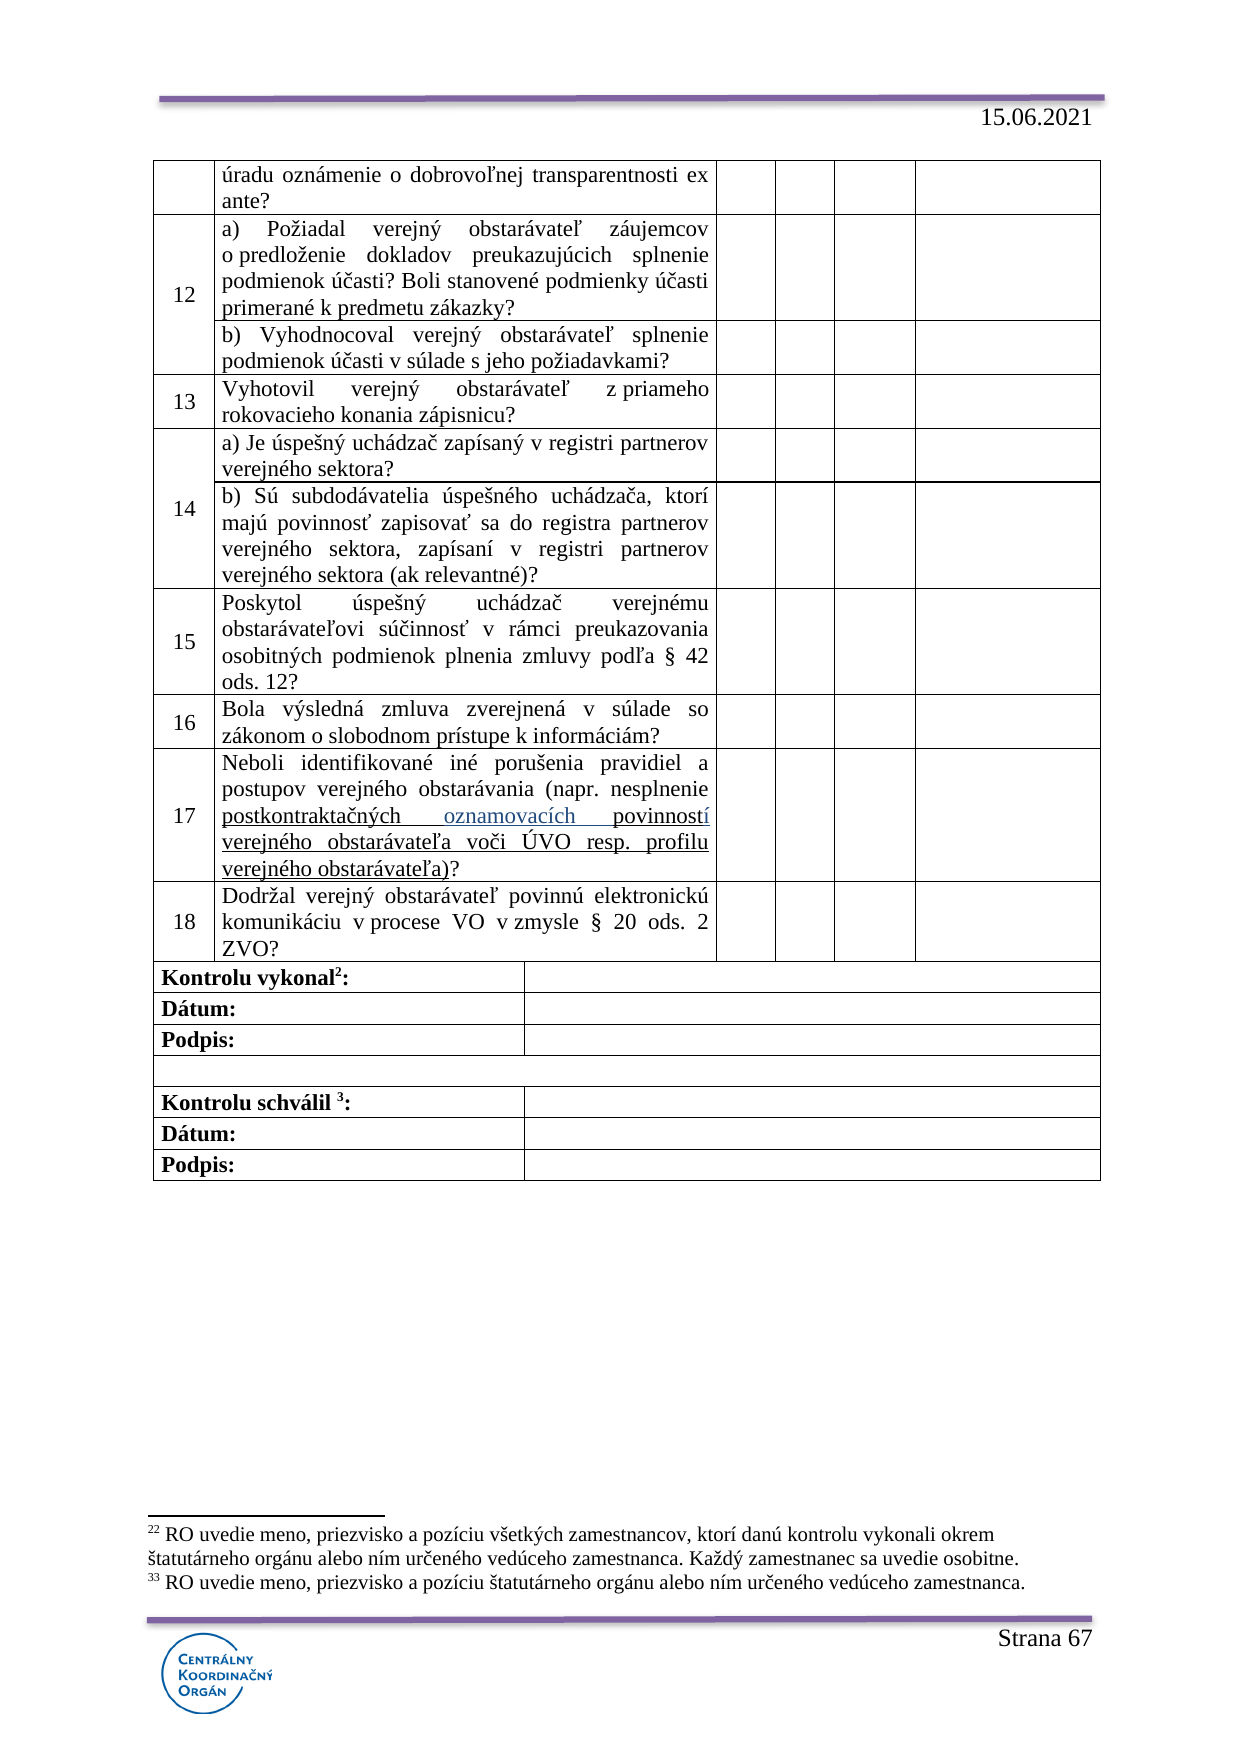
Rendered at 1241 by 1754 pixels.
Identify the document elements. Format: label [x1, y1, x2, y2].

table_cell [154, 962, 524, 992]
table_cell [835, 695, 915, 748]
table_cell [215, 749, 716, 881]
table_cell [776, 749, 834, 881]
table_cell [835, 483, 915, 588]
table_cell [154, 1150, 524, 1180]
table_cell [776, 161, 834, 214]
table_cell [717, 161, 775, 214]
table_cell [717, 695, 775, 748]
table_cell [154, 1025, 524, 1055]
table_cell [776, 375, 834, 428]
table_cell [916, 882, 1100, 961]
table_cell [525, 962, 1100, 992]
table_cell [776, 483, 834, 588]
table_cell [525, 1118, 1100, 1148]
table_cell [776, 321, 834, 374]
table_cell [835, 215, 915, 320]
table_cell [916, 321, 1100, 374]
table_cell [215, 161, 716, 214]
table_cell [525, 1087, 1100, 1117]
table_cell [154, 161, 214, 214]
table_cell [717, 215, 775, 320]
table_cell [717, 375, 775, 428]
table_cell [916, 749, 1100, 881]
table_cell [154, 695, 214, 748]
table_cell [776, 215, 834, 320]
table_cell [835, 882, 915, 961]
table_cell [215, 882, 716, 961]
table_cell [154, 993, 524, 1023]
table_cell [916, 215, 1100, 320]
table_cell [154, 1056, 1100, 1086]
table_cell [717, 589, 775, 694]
picture [159, 1631, 272, 1713]
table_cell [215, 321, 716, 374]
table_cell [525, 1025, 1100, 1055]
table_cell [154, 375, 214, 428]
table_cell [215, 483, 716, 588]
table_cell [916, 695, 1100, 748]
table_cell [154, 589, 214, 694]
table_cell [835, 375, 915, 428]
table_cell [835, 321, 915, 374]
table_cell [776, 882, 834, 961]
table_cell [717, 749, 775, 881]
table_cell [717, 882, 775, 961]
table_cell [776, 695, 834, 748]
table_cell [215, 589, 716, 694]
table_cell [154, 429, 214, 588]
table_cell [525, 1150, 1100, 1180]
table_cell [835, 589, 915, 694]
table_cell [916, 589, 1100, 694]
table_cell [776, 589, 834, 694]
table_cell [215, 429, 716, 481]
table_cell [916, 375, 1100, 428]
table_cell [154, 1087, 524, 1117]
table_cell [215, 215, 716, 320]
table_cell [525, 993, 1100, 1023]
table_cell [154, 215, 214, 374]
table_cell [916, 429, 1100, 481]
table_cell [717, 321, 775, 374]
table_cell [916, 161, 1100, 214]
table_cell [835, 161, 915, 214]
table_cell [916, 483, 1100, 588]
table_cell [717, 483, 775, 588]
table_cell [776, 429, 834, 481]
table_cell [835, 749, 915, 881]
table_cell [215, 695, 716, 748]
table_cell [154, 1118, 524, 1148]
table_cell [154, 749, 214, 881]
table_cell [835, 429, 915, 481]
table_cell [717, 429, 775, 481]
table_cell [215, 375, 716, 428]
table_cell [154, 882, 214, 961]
